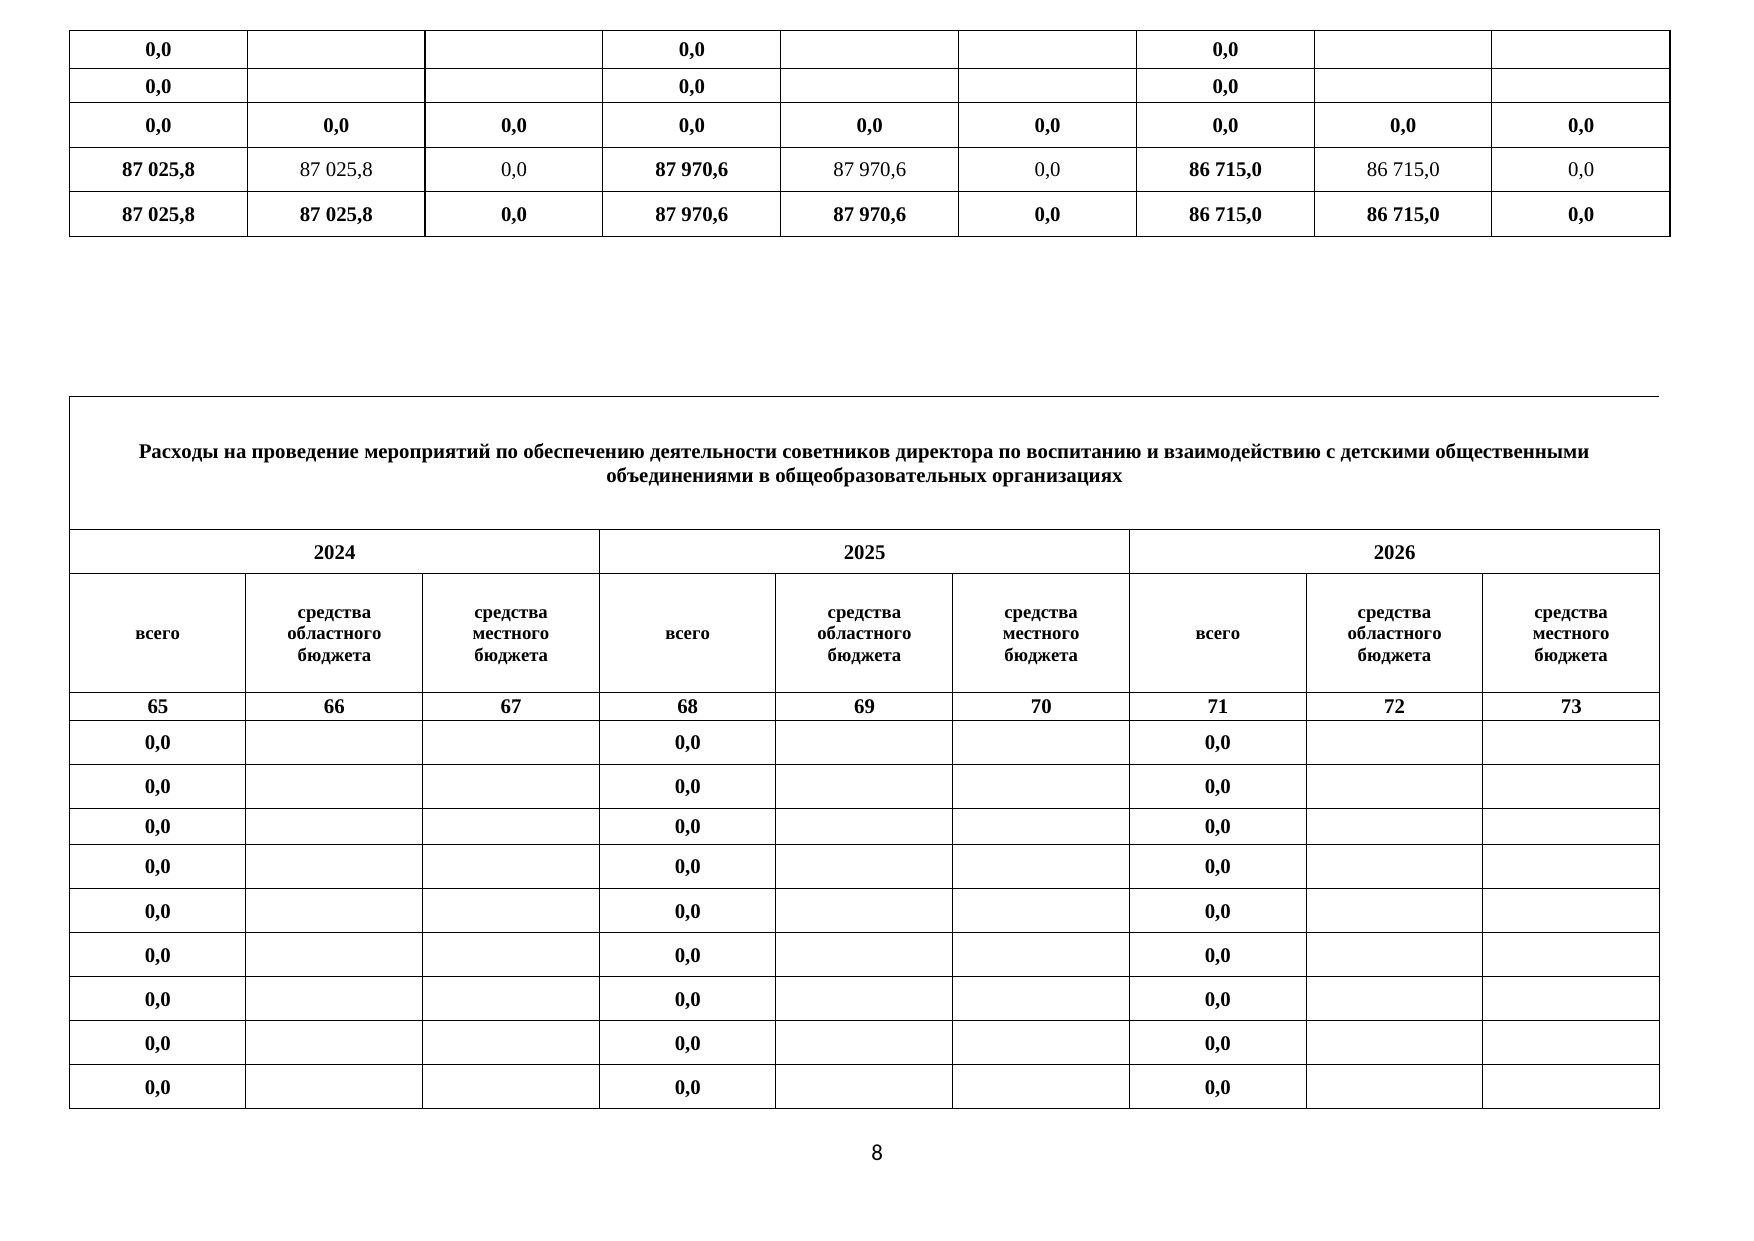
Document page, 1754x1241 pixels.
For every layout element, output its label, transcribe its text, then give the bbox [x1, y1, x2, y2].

table_cell 0,0 [426, 148, 602, 191]
table_cell [248, 31, 424, 68]
table_cell 0,0 [1130, 809, 1306, 844]
table_cell 0,0 [70, 103, 247, 147]
table_cell 2026 [1130, 530, 1659, 573]
table_cell [246, 809, 422, 844]
table_cell 0,0 [603, 31, 780, 68]
table_cell 0,0 [70, 31, 247, 68]
table_cell [246, 845, 422, 888]
table_cell 0,0 [1492, 103, 1669, 147]
table_cell 0,0 [1130, 1065, 1306, 1108]
table_cell 0,0 [1130, 889, 1306, 932]
table_cell 0,0 [1137, 69, 1314, 102]
table_cell 0,0 [70, 765, 245, 808]
table_cell 0,0 [1130, 933, 1306, 976]
table_cell 0,0 [1130, 721, 1306, 764]
table_cell всего [70, 574, 245, 692]
table_cell всего [1130, 574, 1306, 692]
table_cell 0,0 [600, 889, 775, 932]
table_cell [246, 1065, 422, 1108]
table_cell [776, 845, 952, 888]
table_cell [1483, 977, 1659, 1020]
table_cell 86 715,0 [1137, 192, 1314, 236]
table_cell [953, 977, 1129, 1020]
table_cell [246, 1021, 422, 1064]
table_cell 87 025,8 [70, 148, 247, 191]
table_cell 0,0 [70, 721, 245, 764]
table_cell [423, 845, 599, 888]
table_cell 72 [1307, 693, 1482, 720]
table_cell [776, 809, 952, 844]
table_cell [953, 1065, 1129, 1108]
table_cell 0,0 [600, 765, 775, 808]
table_cell 86 715,0 [1137, 148, 1314, 191]
table_cell [776, 977, 952, 1020]
table_cell [1307, 845, 1482, 888]
table_cell [1483, 889, 1659, 932]
table_cell [246, 977, 422, 1020]
table_cell 0,0 [1492, 192, 1669, 236]
table_header Расходы на проведение мероприятий по обеспечению деятельности советников директора по воспитанию и взаимодействию с детскими общественными объединениями в общеобразовательных организациях [70, 397, 1659, 529]
table_cell 0,0 [1492, 148, 1669, 191]
table_cell 87 025,8 [248, 192, 424, 236]
table_cell [423, 721, 599, 764]
table_cell [776, 889, 952, 932]
table_cell [1307, 933, 1482, 976]
table_cell [423, 977, 599, 1020]
table_cell [423, 1065, 599, 1108]
table_cell [1483, 845, 1659, 888]
table_cell 71 [1130, 693, 1306, 720]
table_cell 87 970,6 [781, 148, 958, 191]
table_cell [1492, 31, 1669, 68]
table_cell 0,0 [426, 103, 602, 147]
table_cell [781, 69, 958, 102]
table_cell 0,0 [600, 845, 775, 888]
table_cell [423, 889, 599, 932]
table_cell 0,0 [959, 192, 1136, 236]
table_cell [1307, 977, 1482, 1020]
table_cell [776, 1065, 952, 1108]
table_cell [1483, 933, 1659, 976]
table_cell 86 715,0 [1315, 148, 1491, 191]
table_cell 0,0 [1130, 977, 1306, 1020]
table_cell 2025 [600, 530, 1129, 573]
table_cell [1483, 721, 1659, 764]
table_cell 0,0 [70, 1065, 245, 1108]
table_cell 0,0 [1137, 103, 1314, 147]
table_cell 87 970,6 [603, 148, 780, 191]
table_cell [959, 69, 1136, 102]
table_cell [1483, 809, 1659, 844]
table_cell средства областного бюджета [246, 574, 422, 692]
table_cell 0,0 [603, 69, 780, 102]
table_cell 0,0 [70, 809, 245, 844]
table_cell [1483, 1021, 1659, 1064]
table_cell [423, 809, 599, 844]
table_cell 0,0 [70, 977, 245, 1020]
table_cell [953, 889, 1129, 932]
table_cell 73 [1483, 693, 1659, 720]
table_cell средства областного бюджета [776, 574, 952, 692]
table_cell [1307, 889, 1482, 932]
table_cell 69 [776, 693, 952, 720]
table_cell 87 025,8 [70, 192, 247, 236]
table_cell [426, 31, 602, 68]
table_cell средства местного бюджета [1483, 574, 1659, 692]
table_cell 87 970,6 [781, 192, 958, 236]
table_cell 67 [423, 693, 599, 720]
table_cell [246, 721, 422, 764]
table_cell 0,0 [1137, 31, 1314, 68]
table_cell 0,0 [1315, 103, 1491, 147]
table_cell 87 970,6 [603, 192, 780, 236]
table_cell [1307, 765, 1482, 808]
table_cell [1483, 765, 1659, 808]
table_cell 0,0 [1130, 1021, 1306, 1064]
table_cell [1315, 69, 1491, 102]
table_cell 0,0 [600, 977, 775, 1020]
table_cell [246, 933, 422, 976]
table_cell [1315, 31, 1491, 68]
table_cell [953, 845, 1129, 888]
table_cell 0,0 [959, 103, 1136, 147]
table_cell 2024 [70, 530, 599, 573]
table_cell [246, 765, 422, 808]
table_cell [953, 721, 1129, 764]
table_cell 0,0 [600, 721, 775, 764]
table_cell [1307, 1065, 1482, 1108]
table_cell 0,0 [600, 933, 775, 976]
table_cell [423, 765, 599, 808]
table_cell 0,0 [70, 1021, 245, 1064]
table_cell [423, 933, 599, 976]
table_cell [953, 933, 1129, 976]
table_cell [776, 1021, 952, 1064]
table_cell [959, 31, 1136, 68]
table_cell 0,0 [1130, 845, 1306, 888]
table_cell 0,0 [600, 1021, 775, 1064]
table_cell 68 [600, 693, 775, 720]
table_cell всего [600, 574, 775, 692]
table_cell [776, 765, 952, 808]
table_cell 86 715,0 [1315, 192, 1491, 236]
table_cell 70 [953, 693, 1129, 720]
table_cell [776, 721, 952, 764]
table_cell 0,0 [781, 103, 958, 147]
table_cell 0,0 [70, 889, 245, 932]
table_cell [246, 889, 422, 932]
table_cell [423, 1021, 599, 1064]
table_cell 0,0 [600, 1065, 775, 1108]
table_cell средства местного бюджета [953, 574, 1129, 692]
table_cell [248, 69, 424, 102]
table_cell [1307, 1021, 1482, 1064]
table_cell средства областного бюджета [1307, 574, 1482, 692]
table_cell средства местного бюджета [423, 574, 599, 692]
table_cell [1307, 809, 1482, 844]
table_cell [1483, 1065, 1659, 1108]
table_cell [953, 765, 1129, 808]
table_cell [953, 809, 1129, 844]
table_cell 0,0 [600, 809, 775, 844]
table_cell 0,0 [70, 69, 247, 102]
table_cell [1307, 721, 1482, 764]
table_cell [776, 933, 952, 976]
table_cell 87 025,8 [248, 148, 424, 191]
table_cell [426, 69, 602, 102]
table_cell 0,0 [70, 845, 245, 888]
table_cell [781, 31, 958, 68]
table_cell 0,0 [70, 933, 245, 976]
table_cell 0,0 [426, 192, 602, 236]
table_cell 0,0 [1130, 765, 1306, 808]
table_cell [953, 1021, 1129, 1064]
table_cell [1492, 69, 1669, 102]
table_cell 0,0 [603, 103, 780, 147]
table_cell 66 [246, 693, 422, 720]
table_cell 0,0 [959, 148, 1136, 191]
table_cell 65 [70, 693, 245, 720]
table_cell 0,0 [248, 103, 424, 147]
